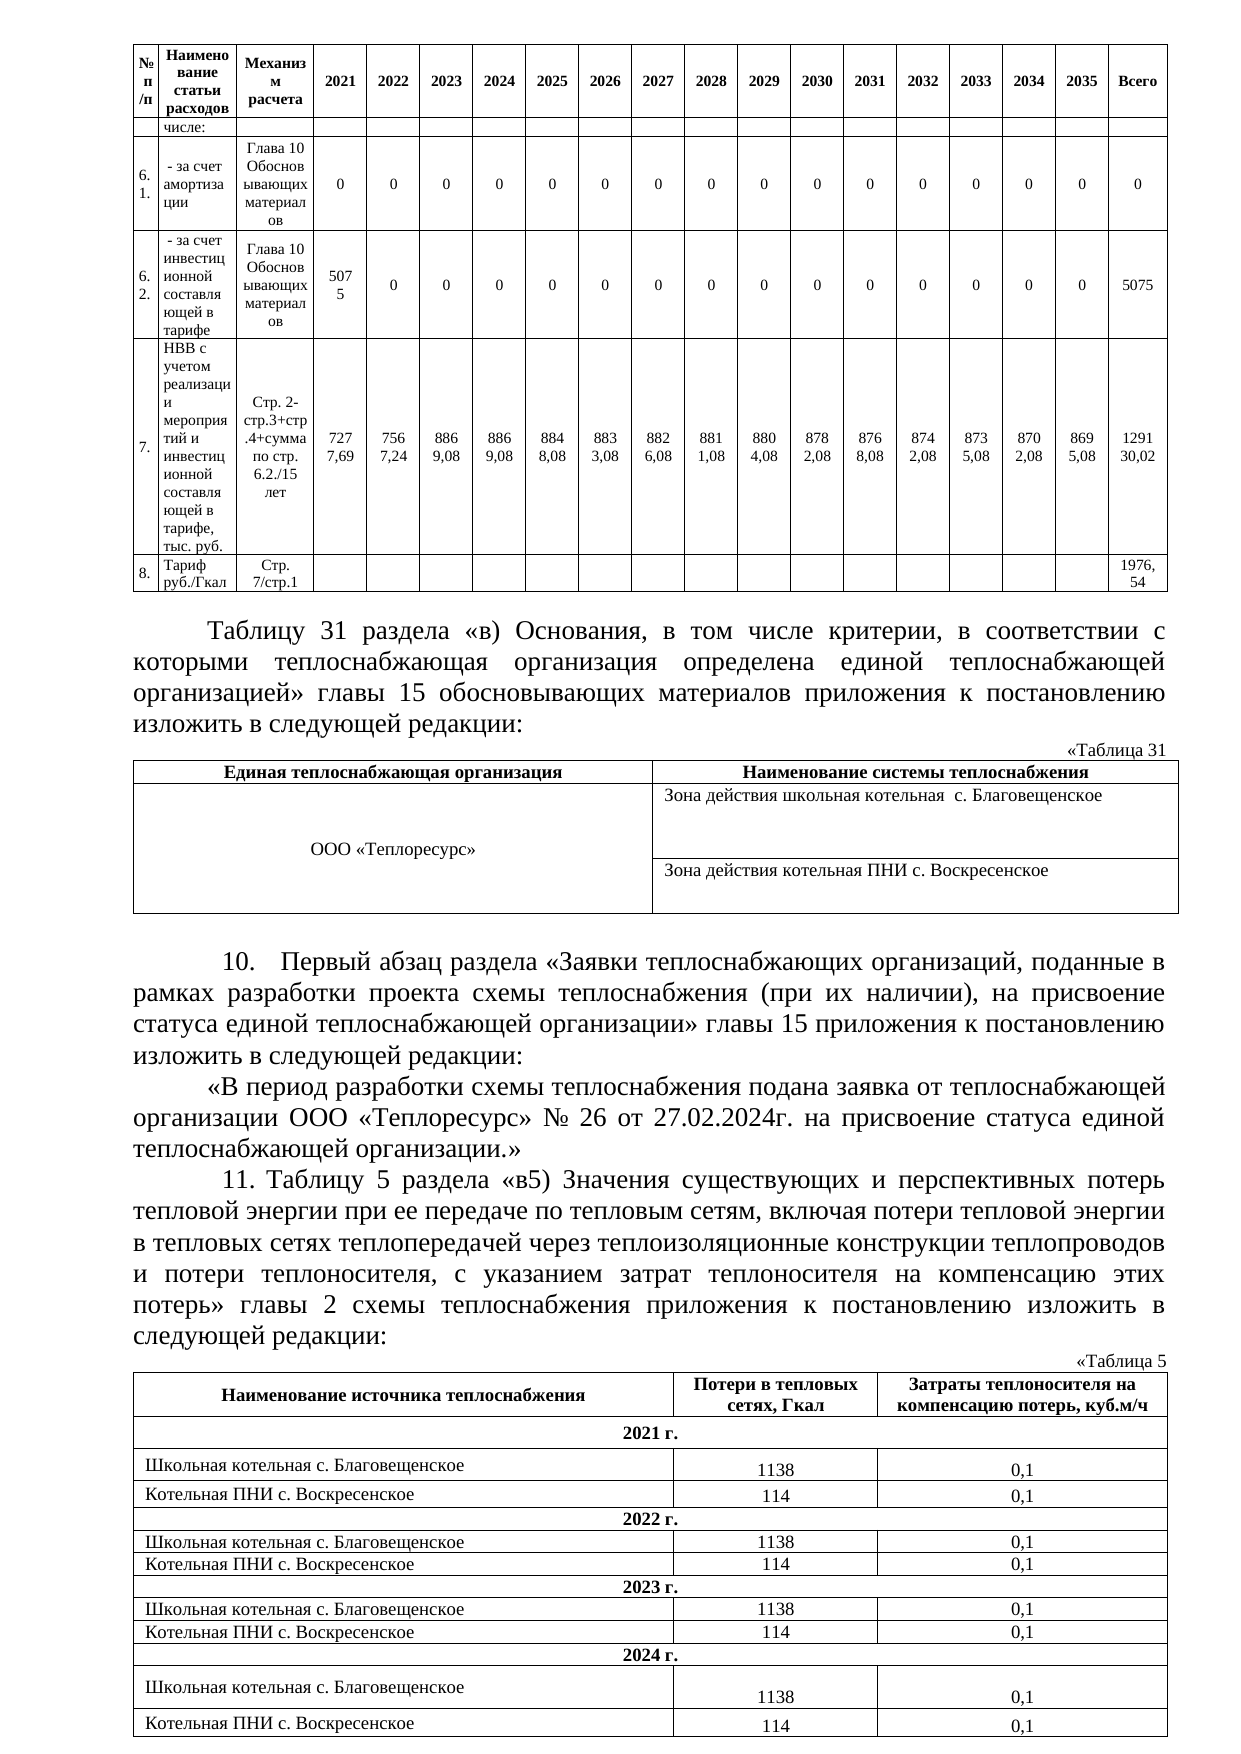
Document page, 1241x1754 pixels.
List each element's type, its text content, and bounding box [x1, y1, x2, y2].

table_cell 0 [579, 137, 631, 230]
table_header 2026 [579, 45, 631, 117]
table_header 2030 [791, 45, 843, 117]
table_cell 0 [1056, 231, 1108, 338]
table_header 2032 [897, 45, 949, 117]
table_header 2033 [950, 45, 1002, 117]
text Таблицу 31 раздела «в) Основания, в том числе критерии, в соответствии с которыми теплоснабжающая организация определена единой теплоснабжающей организацией» главы 15 обосновывающих материалов приложения к постановлению изложить в следующей редакции: [133, 614, 1167, 738]
table_header Наименование источника теплоснабжения [134, 1373, 673, 1416]
table_cell 0,1 [878, 1621, 1167, 1642]
table_cell Зона действия котельная ПНИ с. Воскресенское [653, 859, 1178, 913]
table_cell 0 [791, 231, 843, 338]
table_cell [237, 118, 313, 136]
table_cell 0,1 [878, 1553, 1167, 1575]
table_cell 0,1 [878, 1709, 1167, 1736]
table_cell 114 [674, 1553, 877, 1575]
table_cell 0 [526, 137, 578, 230]
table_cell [134, 1709, 673, 1736]
list «Таблица 5 [229, 1350, 1167, 1372]
table_cell 0,1 [878, 1598, 1167, 1620]
list Таблицу 5 раздела «в5) Значения существующих и перспективных потерь тепловой энергии при ее передаче по тепловым сетям, включая потери тепловой энергии в тепловых сетях теплопередачей через теплоизоляционные конструкции теплопроводов и потери теплоносителя, с указанием затрат теплоносителя на компенсацию этих потерь» главы 2 схемы теплоснабжения приложения к постановлению изложить в следующей редакции: [133, 1163, 1167, 1350]
table_cell - за счет инвестиционной составляющей в тарифе [159, 231, 236, 338]
table_cell 0 [367, 231, 419, 338]
table_header Потери в тепловых сетях, Гкал [674, 1373, 877, 1416]
table_cell 1138 [674, 1531, 877, 1552]
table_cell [237, 137, 313, 230]
table_cell ООО «Теплоресурс» [134, 784, 652, 913]
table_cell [134, 1598, 673, 1620]
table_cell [134, 1666, 673, 1708]
table_header 2028 [685, 45, 737, 117]
table_cell [844, 118, 896, 136]
table_cell [844, 555, 896, 591]
table_cell 0 [1056, 137, 1108, 230]
table_cell 8848,08 [526, 339, 578, 554]
list «Таблица 31 [229, 738, 1167, 760]
table_header 2034 [1003, 45, 1055, 117]
table_cell [473, 118, 525, 136]
table_cell 0 [1003, 137, 1055, 230]
table_cell 114 [674, 1709, 877, 1736]
table_cell Школьная котельная с. Благовещенское [134, 1449, 673, 1480]
table_header 2025 [526, 45, 578, 117]
table_cell 1138 [674, 1598, 877, 1620]
table_cell [897, 555, 949, 591]
table_cell 0 [314, 137, 366, 230]
table_header Затраты теплоносителя на компенсацию потерь, куб.м/ч [878, 1373, 1167, 1416]
table_cell 114 [674, 1481, 877, 1507]
table_cell 1976,54 [1109, 555, 1167, 591]
table_cell 129130,02 [1109, 339, 1167, 554]
table_cell [738, 118, 790, 136]
table_cell 0 [738, 231, 790, 338]
table_cell Глава 10 Обосновывающих материалов [237, 231, 313, 338]
table_cell [897, 118, 949, 136]
table_cell 7. [134, 339, 158, 554]
table_header Единая теплоснабжающая организация [134, 761, 652, 783]
table_cell 5075 [1109, 231, 1167, 338]
table_cell Котельная ПНИ с. Воскресенское [134, 1553, 673, 1575]
table_cell 6.2. [134, 231, 158, 338]
table_header Наименование статьи расходов [159, 45, 236, 117]
table_cell 8833,08 [579, 339, 631, 554]
list Первый абзац раздела «Заявки теплоснабжающих организаций, поданные в рамках разработки проекта схемы теплоснабжения (при их наличии), на присвоение статуса единой теплоснабжающей организации» главы 15 приложения к постановлению изложить в следующей редакции: [133, 945, 1167, 1070]
table_cell 0 [844, 137, 896, 230]
table_cell [685, 118, 737, 136]
table_cell 8. [134, 555, 158, 591]
table_cell 2021 г. [134, 1417, 1167, 1448]
table_cell 7567,24 [367, 339, 419, 554]
table_cell 8735,08 [950, 339, 1002, 554]
table_cell [1056, 555, 1108, 591]
table_cell [367, 555, 419, 591]
table_cell 8804,08 [738, 339, 790, 554]
table_cell НВВ с учетом реализации мероприятий и инвестиционной составляющей в тарифе, тыс. руб. [159, 339, 236, 554]
table_cell 2023 г. [134, 1576, 1167, 1597]
table_cell 0 [1109, 137, 1167, 230]
table_cell 0 [420, 231, 472, 338]
table_cell 0 [791, 137, 843, 230]
table_cell 8695,08 [1056, 339, 1108, 554]
table_cell [950, 118, 1002, 136]
table_header № п/п [134, 45, 158, 117]
table_cell в том числе: [159, 118, 236, 136]
table_cell [473, 555, 525, 591]
table_cell [367, 118, 419, 136]
table_cell [1109, 118, 1167, 136]
table_cell [526, 555, 578, 591]
table_cell 5075 [314, 231, 366, 338]
table_cell 2024 г. [134, 1644, 1167, 1665]
table_header 2022 [367, 45, 419, 117]
table_cell [579, 118, 631, 136]
table_cell 0 [685, 231, 737, 338]
table_cell [579, 555, 631, 591]
table_header 2021 [314, 45, 366, 117]
table_cell Зона действия школьная котельная с. Благовещенское [653, 784, 1178, 858]
table_cell 0,1 [878, 1666, 1167, 1708]
table_cell 8702,08 [1003, 339, 1055, 554]
table_cell 8869,08 [420, 339, 472, 554]
table_cell 0 [685, 137, 737, 230]
table_header Всего [1109, 45, 1167, 117]
table_cell Стр. 2-стр.3+стр.4+сумма по стр. 6.2./15 лет [237, 339, 313, 554]
table_cell - за счет амортизации [159, 137, 236, 230]
table_cell 8869,08 [473, 339, 525, 554]
table_cell [738, 555, 790, 591]
table_header 2024 [473, 45, 525, 117]
table_header Механизм расчета [237, 45, 313, 117]
table_cell [420, 118, 472, 136]
table_cell [632, 118, 684, 136]
table_cell Тариф руб./Гкал [159, 555, 236, 591]
table_cell 0,1 [878, 1531, 1167, 1552]
table_cell 0 [897, 137, 949, 230]
table_cell 8782,08 [791, 339, 843, 554]
table_cell 0,1 [878, 1481, 1167, 1507]
table_cell [314, 118, 366, 136]
table_cell [632, 555, 684, 591]
table_header Наименование системы теплоснабжения [653, 761, 1178, 783]
table_cell 8811,08 [685, 339, 737, 554]
table_cell 0 [950, 231, 1002, 338]
table_header 2023 [420, 45, 472, 117]
table_header 2031 [844, 45, 896, 117]
table_cell 0 [367, 137, 419, 230]
table_cell [134, 118, 158, 136]
table_cell [1003, 555, 1055, 591]
table_cell 0 [632, 231, 684, 338]
table_cell [950, 555, 1002, 591]
table_header 2029 [738, 45, 790, 117]
table_cell [791, 118, 843, 136]
table_cell [314, 555, 366, 591]
table_cell 0 [632, 137, 684, 230]
table_cell 1138 [674, 1449, 877, 1480]
table_cell 6.1. [134, 137, 158, 230]
table_header 2027 [632, 45, 684, 117]
table_cell 0 [473, 137, 525, 230]
table_cell 8826,08 [632, 339, 684, 554]
table_cell [1056, 118, 1108, 136]
table_cell 114 [674, 1621, 877, 1642]
table_cell 8742,08 [897, 339, 949, 554]
table_cell [1003, 118, 1055, 136]
table_cell 0 [579, 231, 631, 338]
table_cell Стр. 7/стр.1 [237, 555, 313, 591]
table_cell Школьная котельная с. Благовещенское [134, 1531, 673, 1552]
table_cell 0 [950, 137, 1002, 230]
table_cell 0 [1003, 231, 1055, 338]
table_cell 0 [844, 231, 896, 338]
table_cell 0 [420, 137, 472, 230]
table_cell [685, 555, 737, 591]
table_cell 1138 [674, 1666, 877, 1708]
table_cell [526, 118, 578, 136]
table_cell [791, 555, 843, 591]
table_cell [420, 555, 472, 591]
table_cell 2022 г. [134, 1508, 1167, 1529]
table_cell 7277,69 [314, 339, 366, 554]
table_cell 0 [897, 231, 949, 338]
table_header 2035 [1056, 45, 1108, 117]
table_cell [134, 1621, 673, 1642]
table_cell 0 [473, 231, 525, 338]
table_cell 0,1 [878, 1449, 1167, 1480]
table_cell 0 [738, 137, 790, 230]
text «В период разработки схемы теплоснабжения подана заявка от теплоснабжающей организации ООО «Теплоресурс» № 26 от 27.02.2024г. на присвоение статуса единой теплоснабжающей организации.» [133, 1070, 1167, 1163]
table_cell Котельная ПНИ с. Воскресенское [134, 1481, 673, 1507]
table_cell 8768,08 [844, 339, 896, 554]
table_cell 0 [526, 231, 578, 338]
